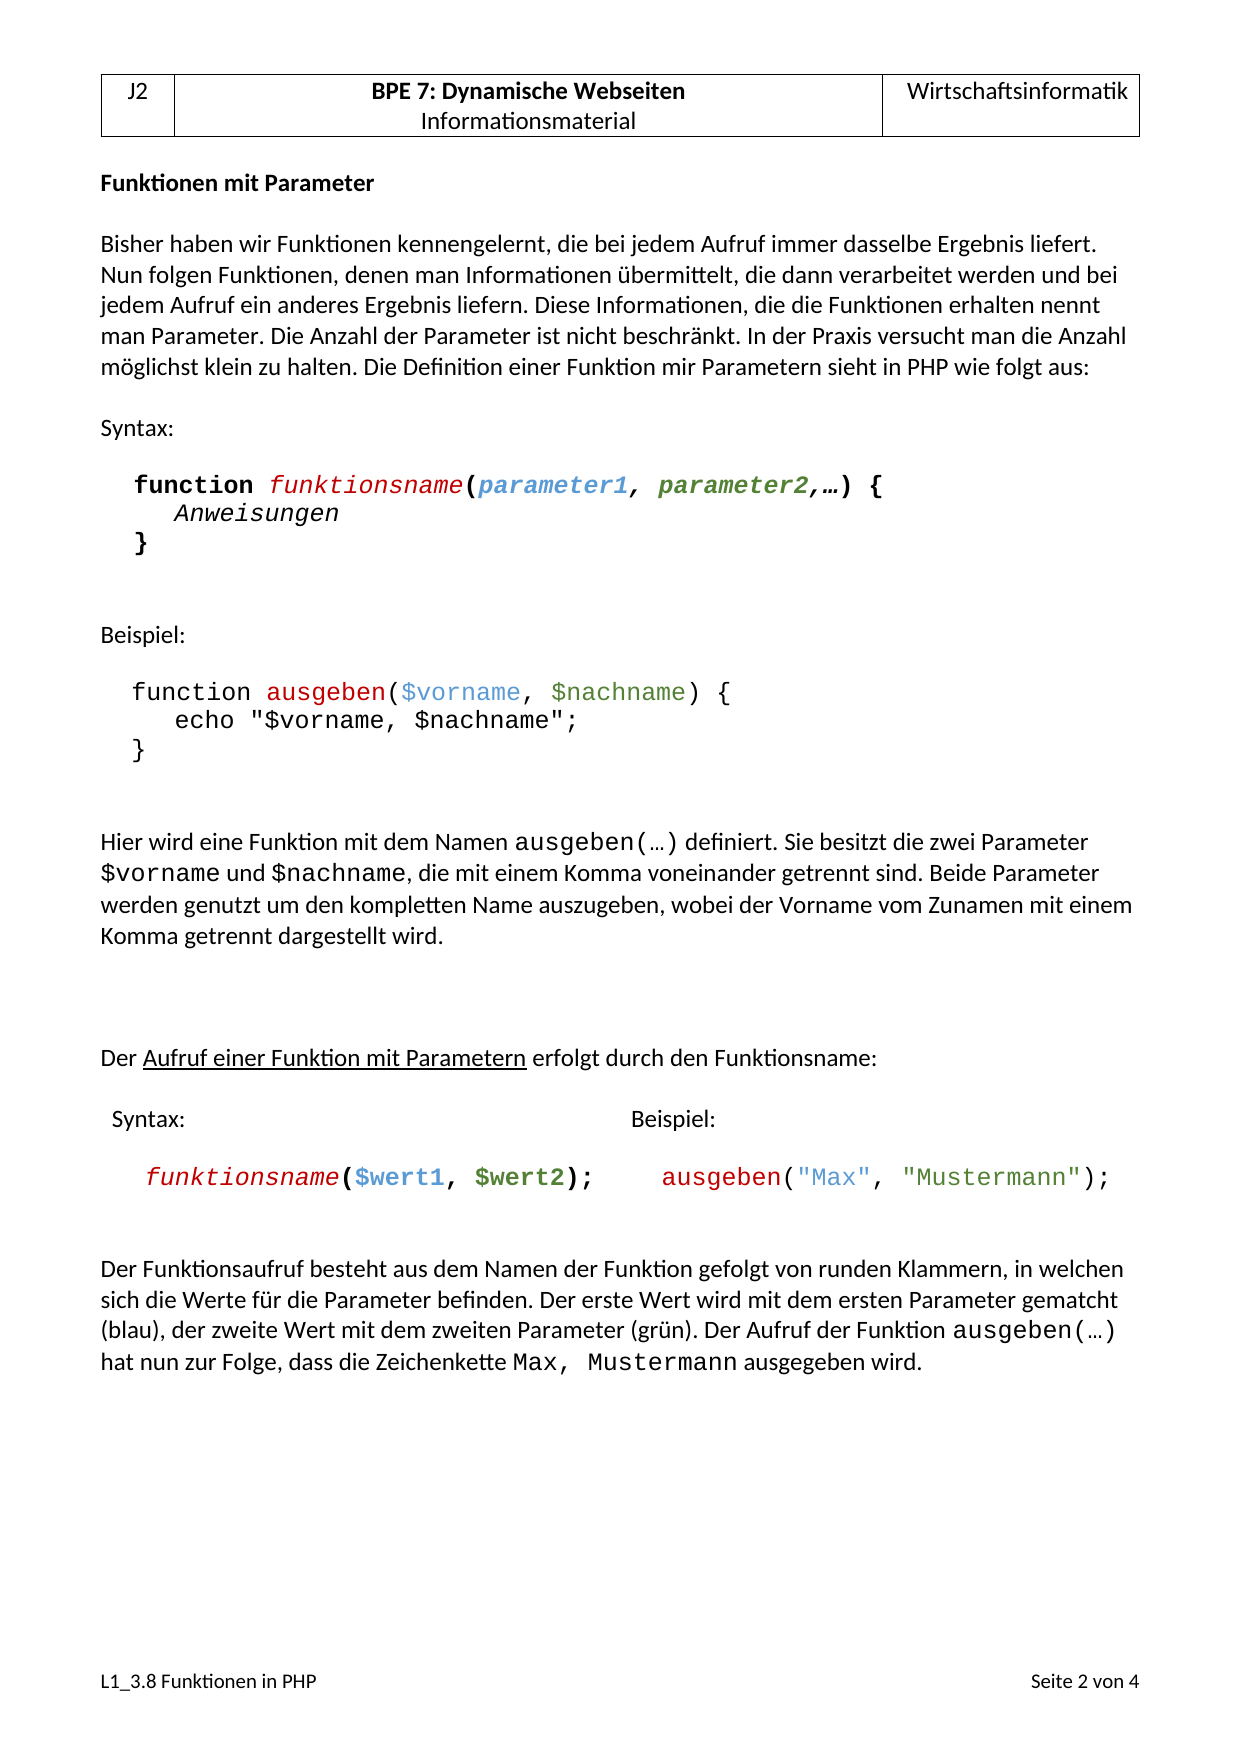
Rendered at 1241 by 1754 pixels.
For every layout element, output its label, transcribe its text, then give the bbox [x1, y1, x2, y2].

text Der Funktionsaufruf besteht aus dem Namen der Funktion gefolgt von runden Klammern, in welchen sich die Werte für die Parameter befinden. Der erste Wert wird mit dem ersten Parameter gematcht (blau), der zweite Wert mit dem zweiten Parameter (grün). Der Aufruf der Funktion ausgeben(…) hat nun zur Folge, dass die Zeichenkette Max, Mustermann ausgegeben wird. [100, 1253, 1140, 1378]
table_header Beispiel: ausgeben("Max", "Mustermann"); [620, 1103, 1139, 1223]
text Bisher haben wir Funktionen kennengelernt, die bei jedem Aufruf immer dasselbe Ergebnis liefert. Nun folgen Funktionen, denen man Informationen übermittelt, die dann verarbeitet werden und bei jedem Aufruf ein anderes Ergebnis liefern. Diese Informationen, die die Funktionen erhalten nennt man Parameter. Die Anzahl der Parameter ist nicht beschränkt. In der Praxis versucht man die Anzahl möglichst klein zu halten. Die Definition einer Funktion mir Parametern sieht in PHP wie folgt aus: [100, 228, 1140, 381]
text echo "$vorname, $nachname"; [131, 708, 1140, 736]
table_header Syntax: funktionsname($wert1, $wert2); [100, 1103, 619, 1223]
text } [131, 736, 1140, 765]
text Anweisungen [133, 501, 1140, 529]
text function funktionsname(parameter1, parameter2,…) { [133, 473, 1140, 501]
text Der Aufruf einer Funktion mit Parametern erfolgt durch den Funktionsname: [100, 1042, 1140, 1072]
text function ausgeben($vorname, $nachname) { [131, 680, 1140, 708]
text Beispiel: [100, 619, 1140, 649]
text Syntax: [100, 412, 1140, 442]
text Funktionen mit Parameter [100, 167, 1140, 198]
text Hier wird eine Funktion mit dem Namen ausgeben(…) definiert. Sie besitzt die zwei Parameter $vorname und $nachname, die mit einem Komma voneinander getrennt sind. Beide Parameter werden genutzt um den kompletten Name auszugeben, wobei der Vorname vom Zunamen mit einem Komma getrennt dargestellt wird. [100, 826, 1140, 950]
text } [133, 529, 1140, 558]
